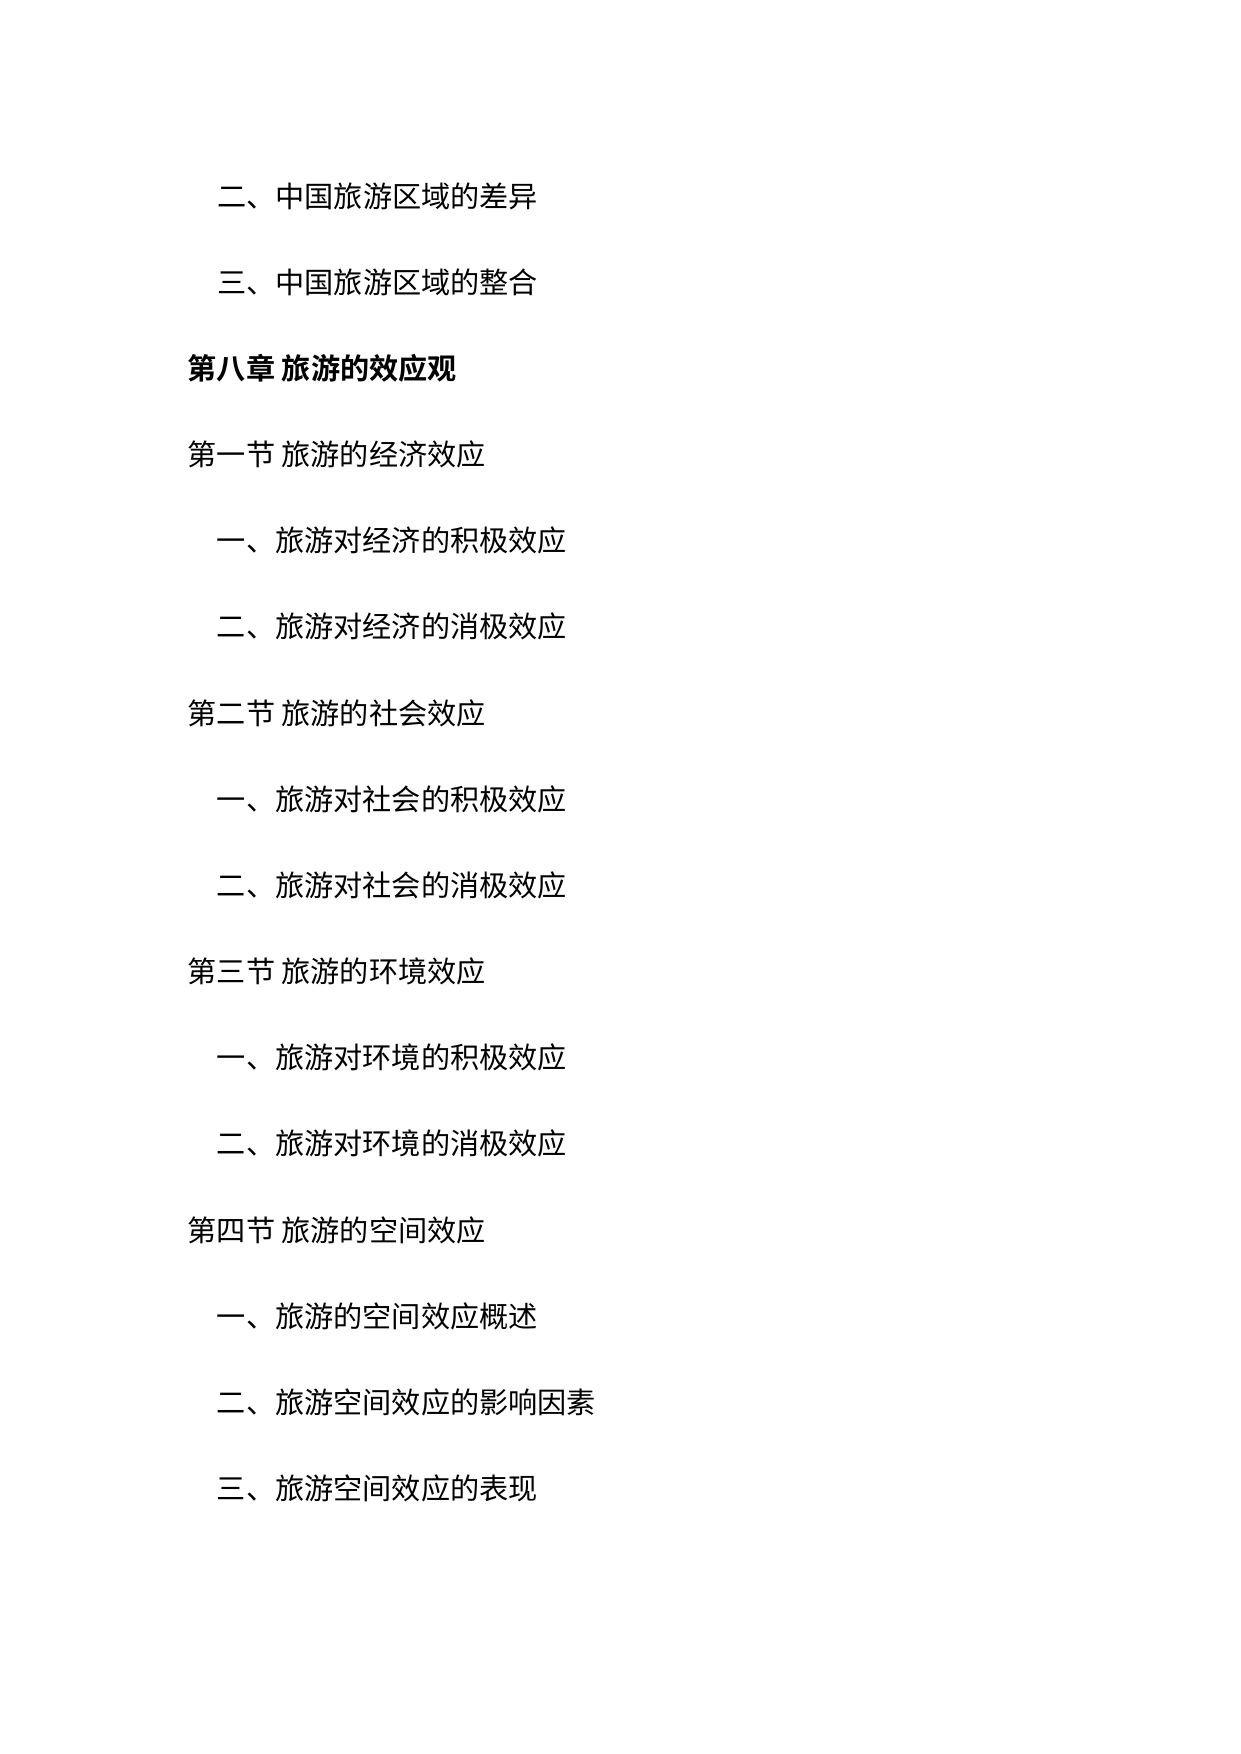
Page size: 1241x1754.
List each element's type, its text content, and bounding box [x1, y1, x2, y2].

text 第二节 旅游的社会效应 [187, 679, 1053, 744]
text 二、中国旅游区域的差异 [187, 162, 1053, 227]
text 二、旅游对环境的消极效应 [187, 1109, 1053, 1174]
text 二、旅游对经济的消极效应 [187, 593, 1053, 658]
text 一、旅游对社会的积极效应 [187, 765, 1053, 830]
text 一、旅游对经济的积极效应 [187, 507, 1053, 572]
text 第四节 旅游的空间效应 [187, 1196, 1053, 1261]
text 二、旅游对社会的消极效应 [187, 851, 1053, 916]
text 一、旅游对环境的积极效应 [187, 1023, 1053, 1088]
text 三、旅游空间效应的表现 [187, 1454, 1053, 1519]
text 第一节 旅游的经济效应 [187, 420, 1053, 485]
text 第八章 旅游的效应观 [187, 334, 1053, 399]
text 一、旅游的空间效应概述 [187, 1282, 1053, 1347]
text 三、中国旅游区域的整合 [187, 248, 1053, 313]
text 二、旅游空间效应的影响因素 [187, 1368, 1053, 1433]
text 第三节 旅游的环境效应 [187, 937, 1053, 1002]
